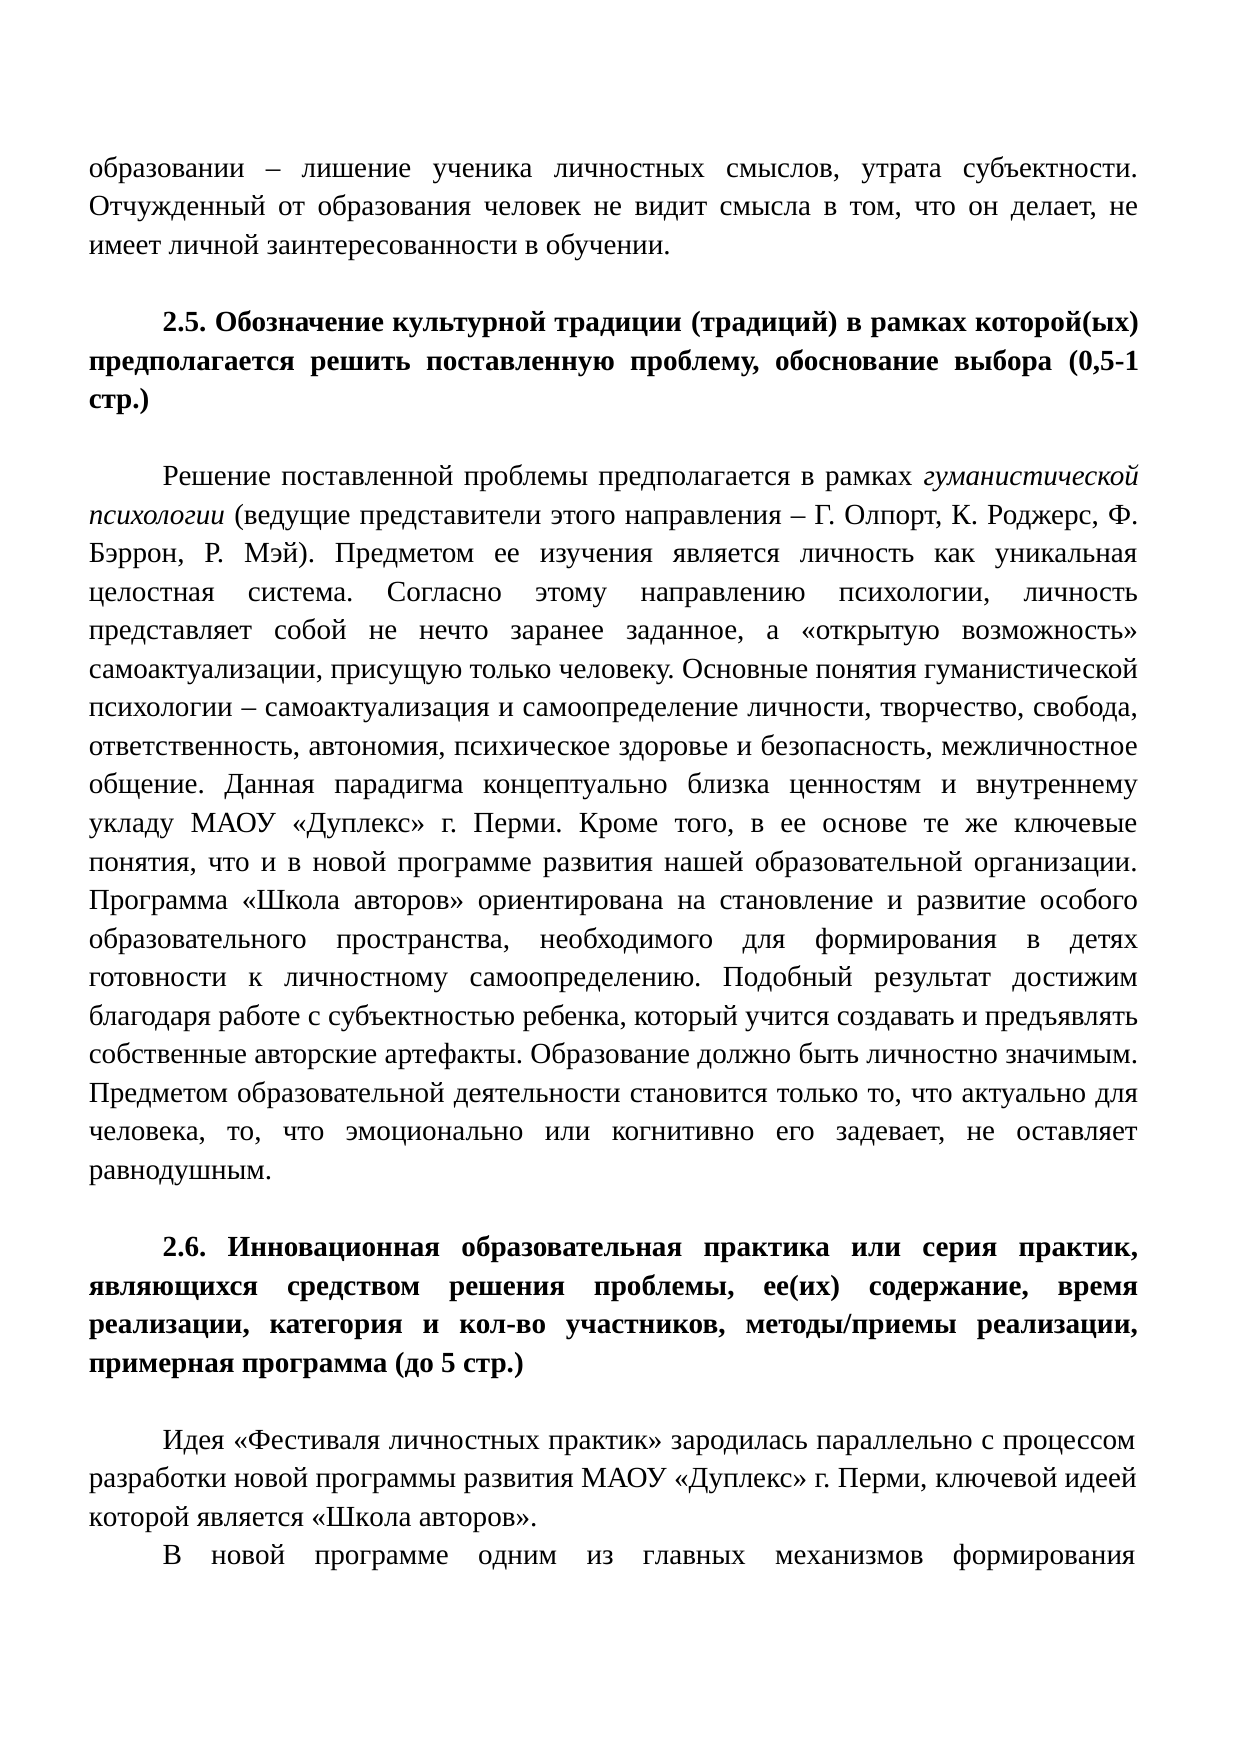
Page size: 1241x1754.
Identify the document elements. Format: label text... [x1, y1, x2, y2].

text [88, 150, 1139, 261]
text Идея «Фестиваля личностных практик» зародилась параллельно с процессом разработки новой программы развития МАОУ «Дуплекс» г. Перми, ключевой идеей которой является «Школа авторов». [88, 1422, 1136, 1532]
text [88, 1537, 1136, 1571]
text Решение поставленной проблемы предполагается в рамках гуманистической психологии (ведущие представители этого направления – Г. Олпорт, К. Роджерс, Ф. Бэррон, Р. Мэй). Предметом ее изучения является личность как уникальная целостная система. Согласно этому направлению психологии, личность представляет собой не нечто заранее заданное, а «открытую возможность» самоактуализации, присущую только человеку. Основные понятия гуманистической психологии – самоактуализация и самоопределение личности, творчество, свобода, ответственность, автономия, психическое здоровье и безопасность, межличностное общение. Данная парадигма концептуально близка ценностям и внутреннему укладу МАОУ «Дуплекс» г. Перми. Кроме того, в ее основе те же ключевые понятия, что и в новой программе развития нашей образовательной организации. Программа «Школа авторов» ориентирована на становление и развитие особого образовательного пространства, необходимого для формирования в детях готовности к личностному самоопределению. Подобный результат достижим благодаря работе с субъектностью ребенка, который учится создавать и предъявлять собственные авторские артефакты. Образование должно быть личностно значимым. Предметом образовательной деятельности становится только то, что актуально для человека, то, что эмоционально или когнитивно его задевает, не оставляет равнодушным. [88, 458, 1139, 1186]
text 2.5. Обозначение культурной традиции (традиций) в рамках которой(ых) предполагается решить поставленную проблему, обоснование выбора (0,5-1 стр.) [88, 304, 1139, 415]
text 2.6. Инновационная образовательная практика или серия практик, являющихся средством решения проблемы, ее(их) содержание, время реализации, категория и кол-во участников, методы/приемы реализации, примерная программа (до 5 стр.) [88, 1229, 1139, 1378]
